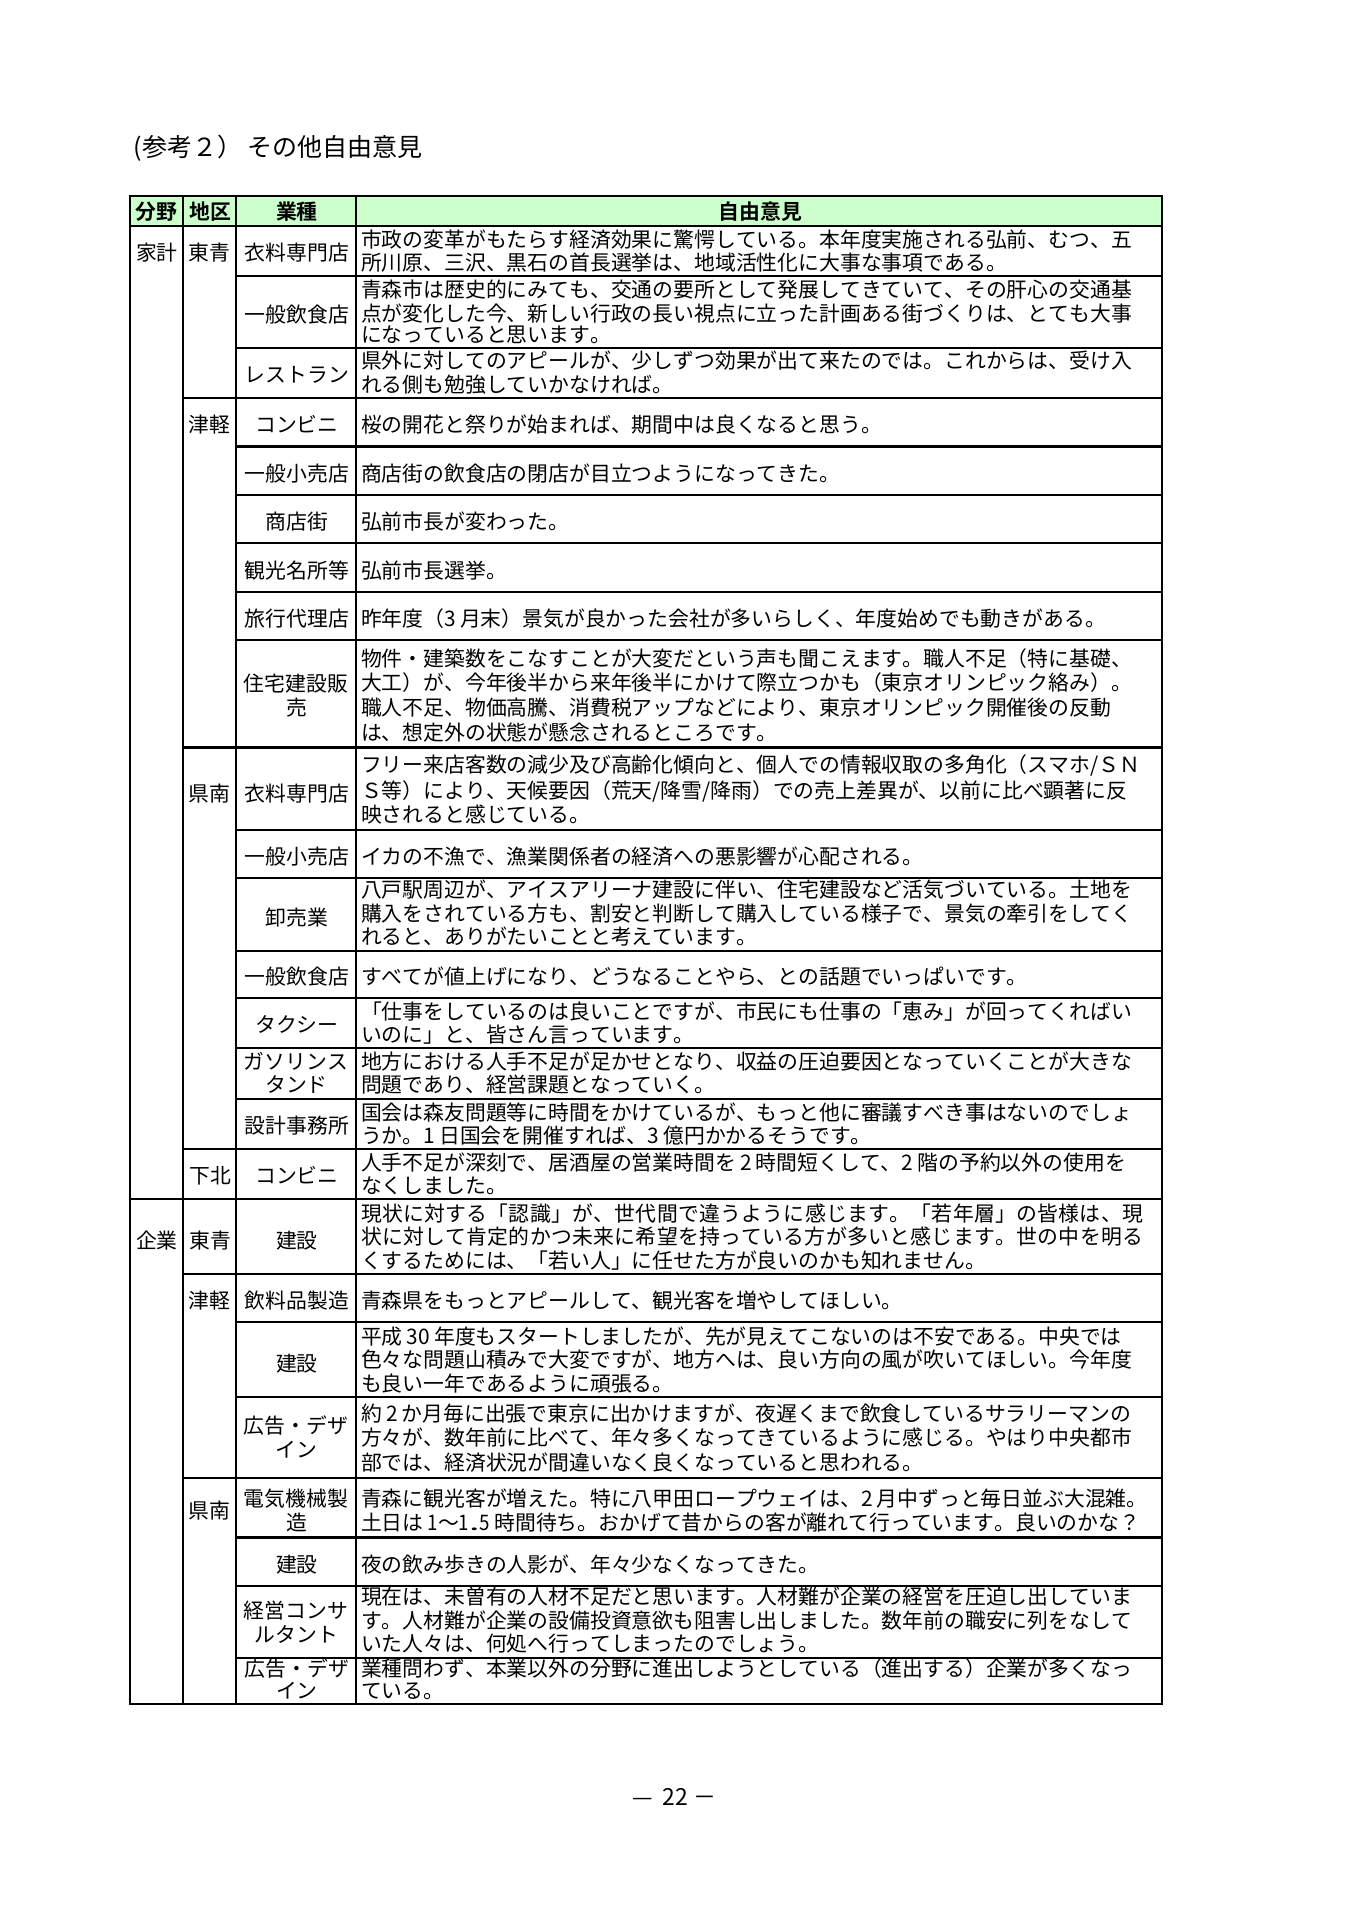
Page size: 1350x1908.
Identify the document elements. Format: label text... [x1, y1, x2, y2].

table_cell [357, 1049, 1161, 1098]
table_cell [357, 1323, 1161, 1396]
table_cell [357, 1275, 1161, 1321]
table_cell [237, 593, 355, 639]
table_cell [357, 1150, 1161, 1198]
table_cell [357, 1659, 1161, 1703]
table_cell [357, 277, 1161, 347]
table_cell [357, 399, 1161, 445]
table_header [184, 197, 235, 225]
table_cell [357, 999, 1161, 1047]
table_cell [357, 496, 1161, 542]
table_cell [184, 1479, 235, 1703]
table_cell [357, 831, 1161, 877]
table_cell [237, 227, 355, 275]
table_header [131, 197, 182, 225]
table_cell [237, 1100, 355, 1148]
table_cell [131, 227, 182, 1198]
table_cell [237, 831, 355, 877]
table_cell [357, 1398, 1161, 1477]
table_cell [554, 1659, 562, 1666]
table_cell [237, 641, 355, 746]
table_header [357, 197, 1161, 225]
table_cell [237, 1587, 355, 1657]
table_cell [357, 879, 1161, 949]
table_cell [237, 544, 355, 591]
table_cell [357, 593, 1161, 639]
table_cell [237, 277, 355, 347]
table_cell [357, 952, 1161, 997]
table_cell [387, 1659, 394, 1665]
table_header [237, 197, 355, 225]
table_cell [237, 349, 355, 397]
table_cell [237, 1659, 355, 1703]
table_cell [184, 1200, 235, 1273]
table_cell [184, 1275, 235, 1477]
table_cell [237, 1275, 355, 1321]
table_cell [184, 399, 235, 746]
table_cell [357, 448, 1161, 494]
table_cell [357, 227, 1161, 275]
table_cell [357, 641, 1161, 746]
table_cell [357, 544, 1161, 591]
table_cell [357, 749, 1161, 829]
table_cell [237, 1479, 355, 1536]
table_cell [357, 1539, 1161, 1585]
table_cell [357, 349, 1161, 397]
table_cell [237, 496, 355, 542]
subtitle — 22 － [626, 1778, 722, 1812]
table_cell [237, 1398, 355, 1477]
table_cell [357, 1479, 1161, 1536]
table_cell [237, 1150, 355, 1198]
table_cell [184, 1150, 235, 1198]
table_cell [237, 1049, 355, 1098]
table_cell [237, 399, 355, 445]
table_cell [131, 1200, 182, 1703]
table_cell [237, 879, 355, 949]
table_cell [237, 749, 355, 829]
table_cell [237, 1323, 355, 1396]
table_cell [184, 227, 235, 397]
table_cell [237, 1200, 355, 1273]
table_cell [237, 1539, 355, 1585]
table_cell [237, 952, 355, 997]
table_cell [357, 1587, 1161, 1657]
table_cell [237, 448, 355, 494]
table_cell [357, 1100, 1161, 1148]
subtitle (参考２） その他自由意見 [134, 128, 1177, 164]
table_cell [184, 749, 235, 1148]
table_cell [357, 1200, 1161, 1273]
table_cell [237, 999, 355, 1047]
